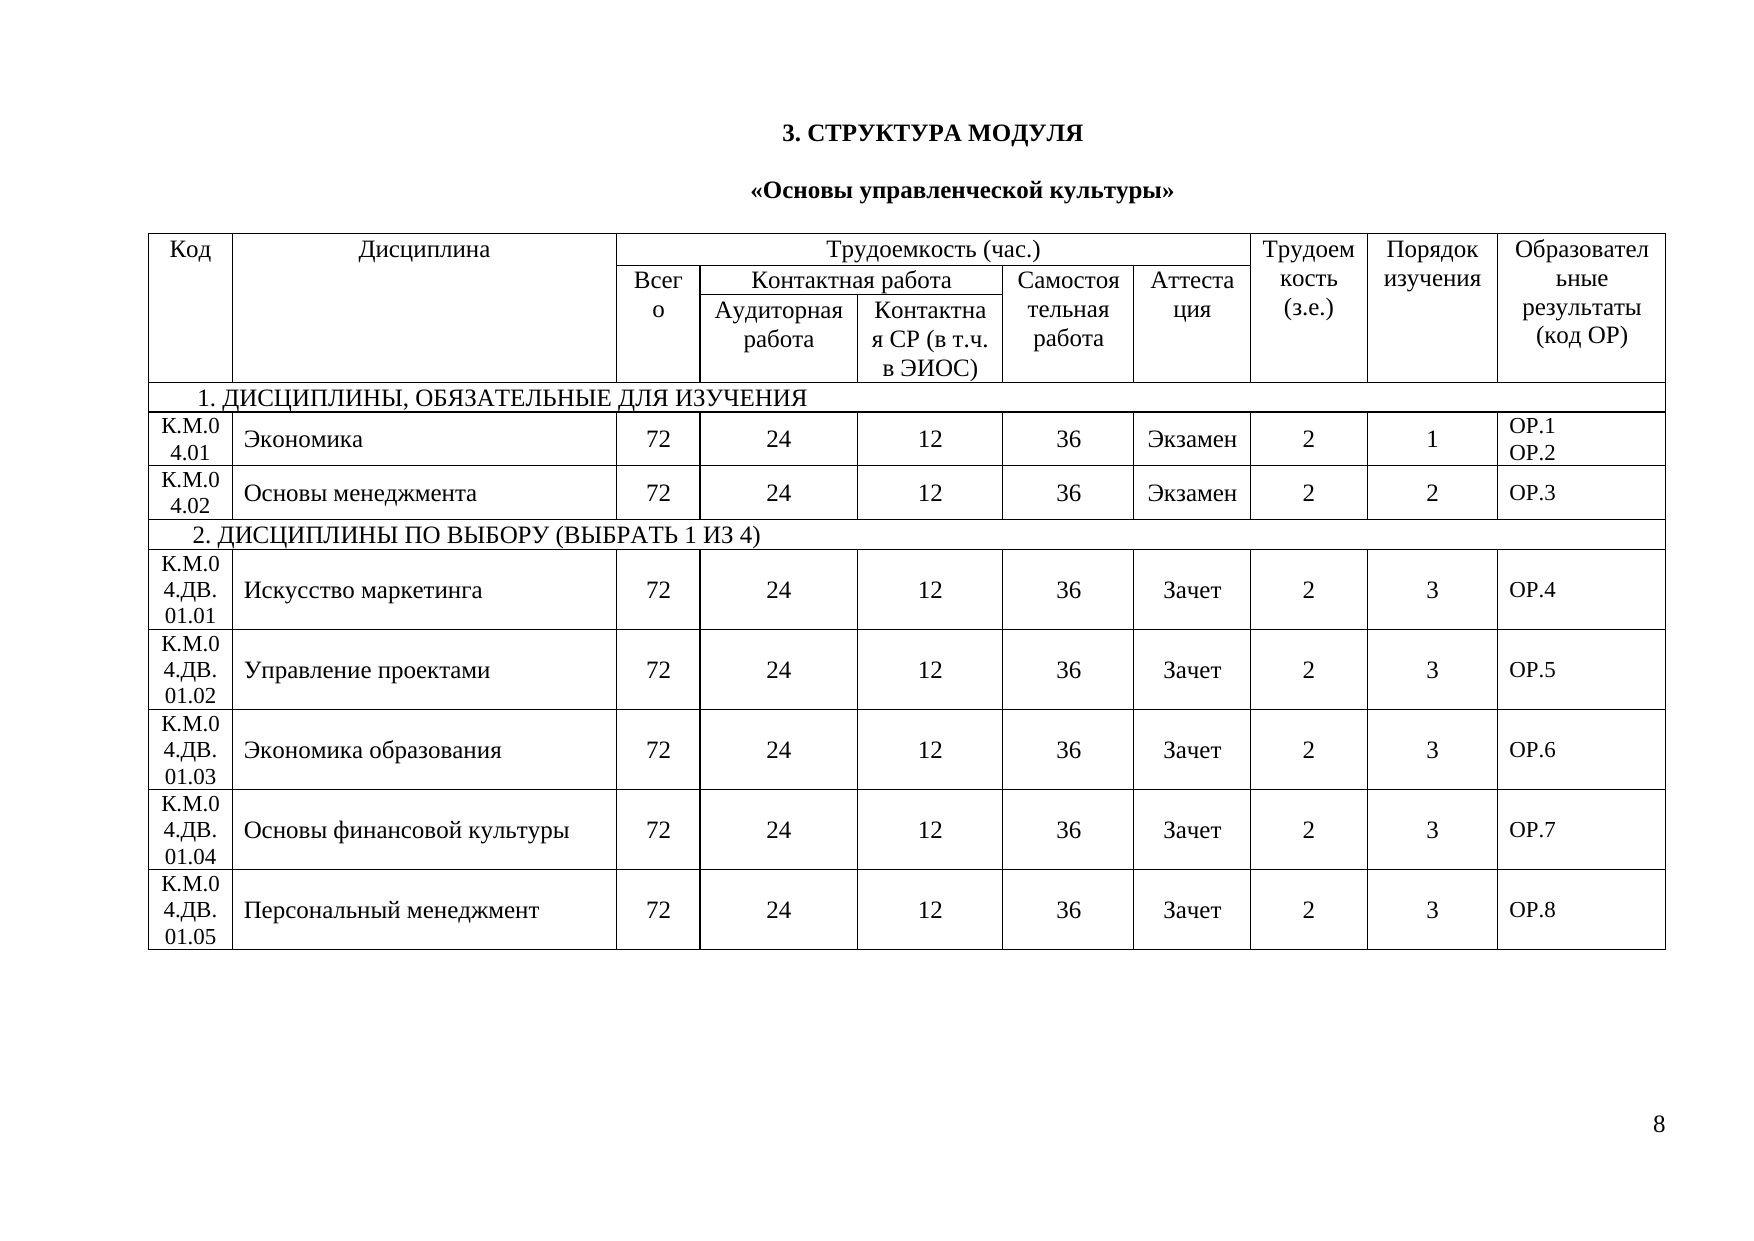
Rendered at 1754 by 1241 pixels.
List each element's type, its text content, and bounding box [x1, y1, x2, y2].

table_header Трудоемкость (з.е.) [1251, 234, 1367, 382]
table_cell Экзамен [1134, 466, 1250, 519]
table_cell Зачет [1134, 790, 1250, 869]
table_cell Контактная работа [701, 266, 1002, 294]
table_cell Управление проектами [233, 630, 616, 709]
table_cell 36 [1003, 550, 1133, 629]
table_cell 2 [1251, 790, 1367, 869]
table_cell 72 [617, 413, 699, 465]
text «Основы управленческой культуры» [259, 176, 1665, 204]
table_cell Аттестация [1134, 266, 1250, 382]
table_cell 24 [701, 550, 857, 629]
table_cell 24 [701, 710, 857, 789]
table_cell 2 [1251, 466, 1367, 519]
table_cell К.М.04.ДВ.01.03 [149, 710, 232, 789]
table_cell 2 [1368, 466, 1497, 519]
table_cell Экзамен [1134, 413, 1250, 465]
table_cell ОР.7 [1498, 790, 1665, 869]
table_cell 24 [701, 870, 857, 949]
table_cell К.М.04.ДВ.01.01 [149, 550, 232, 629]
table_cell Контактная СР (в т.ч. в ЭИОС) [858, 295, 1002, 382]
table_cell К.М.04.01 [149, 413, 232, 465]
table_cell 2 [1251, 630, 1367, 709]
table_cell 72 [617, 466, 699, 519]
table_cell 24 [701, 413, 857, 465]
table_cell 36 [1003, 790, 1133, 869]
table_cell 12 [858, 466, 1002, 519]
table_cell К.М.04.ДВ.01.04 [149, 790, 232, 869]
table_cell Основы финансовой культуры [233, 790, 616, 869]
table_cell Зачет [1134, 870, 1250, 949]
table_cell ОР.4 [1498, 550, 1665, 629]
table_header Порядок изучения [1368, 234, 1497, 382]
table_cell 36 [1003, 413, 1133, 465]
table_cell ОР.5 [1498, 630, 1665, 709]
table_cell 72 [617, 630, 699, 709]
table_cell 24 [701, 466, 857, 519]
table_cell Экономика образования [233, 710, 616, 789]
table_cell Самостоятельная работа [1003, 266, 1133, 382]
table_header Образовательные результаты (код ОР) [1498, 234, 1665, 382]
text 3. Структура модуля [200, 118, 1665, 147]
table_header Код [149, 234, 232, 382]
table_cell ОР.1 ОР.2 [1498, 413, 1665, 465]
table_cell 24 [701, 790, 857, 869]
table_cell 12 [858, 413, 1002, 465]
table_cell 72 [617, 870, 699, 949]
table_cell 36 [1003, 630, 1133, 709]
table_cell 12 [858, 870, 1002, 949]
table_cell Всего [617, 266, 699, 382]
table_header Дисциплина [233, 234, 616, 382]
table_cell 72 [617, 550, 699, 629]
table_cell 2. Дисциплины по выбору (выбрать 1 из 4) [149, 520, 1665, 549]
table_cell К.М.04.02 [149, 466, 232, 519]
table_cell 36 [1003, 870, 1133, 949]
table_cell Зачет [1134, 710, 1250, 789]
table_cell Зачет [1134, 630, 1250, 709]
table_cell ОР.8 [1498, 870, 1665, 949]
table_cell ОР.3 [1498, 466, 1665, 519]
table_cell 3 [1368, 550, 1497, 629]
table_cell 2 [1251, 413, 1367, 465]
table_cell 12 [858, 710, 1002, 789]
table_cell ОР.6 [1498, 710, 1665, 789]
table_cell Основы менеджмента [233, 466, 616, 519]
table_cell 12 [858, 790, 1002, 869]
table_cell Экономика [233, 413, 616, 465]
table_cell 12 [858, 630, 1002, 709]
table_cell Персональный менеджмент [233, 870, 616, 949]
table_cell 3 [1368, 870, 1497, 949]
table_cell Искусство маркетинга [233, 550, 616, 629]
table_header Трудоемкость (час.) [617, 234, 1250, 264]
table_cell 2 [1251, 870, 1367, 949]
table_cell 72 [617, 710, 699, 789]
table_cell К.М.04.ДВ.01.05 [149, 870, 232, 949]
table_cell 2 [1251, 550, 1367, 629]
table_cell К.М.04.ДВ.01.02 [149, 630, 232, 709]
table_cell 1 [1368, 413, 1497, 465]
table_cell 12 [858, 550, 1002, 629]
table_cell Дисциплины, обязательные для изучения [149, 383, 1665, 411]
table_cell 3 [1368, 790, 1497, 869]
table_cell 3 [1368, 710, 1497, 789]
table_cell 3 [1368, 630, 1497, 709]
table_cell Зачет [1134, 550, 1250, 629]
table_cell 36 [1003, 466, 1133, 519]
table_cell 72 [617, 790, 699, 869]
table_cell 24 [701, 630, 857, 709]
table_cell 2 [1251, 710, 1367, 789]
table_cell 36 [1003, 710, 1133, 789]
table_cell Аудиторная работа [701, 295, 857, 382]
